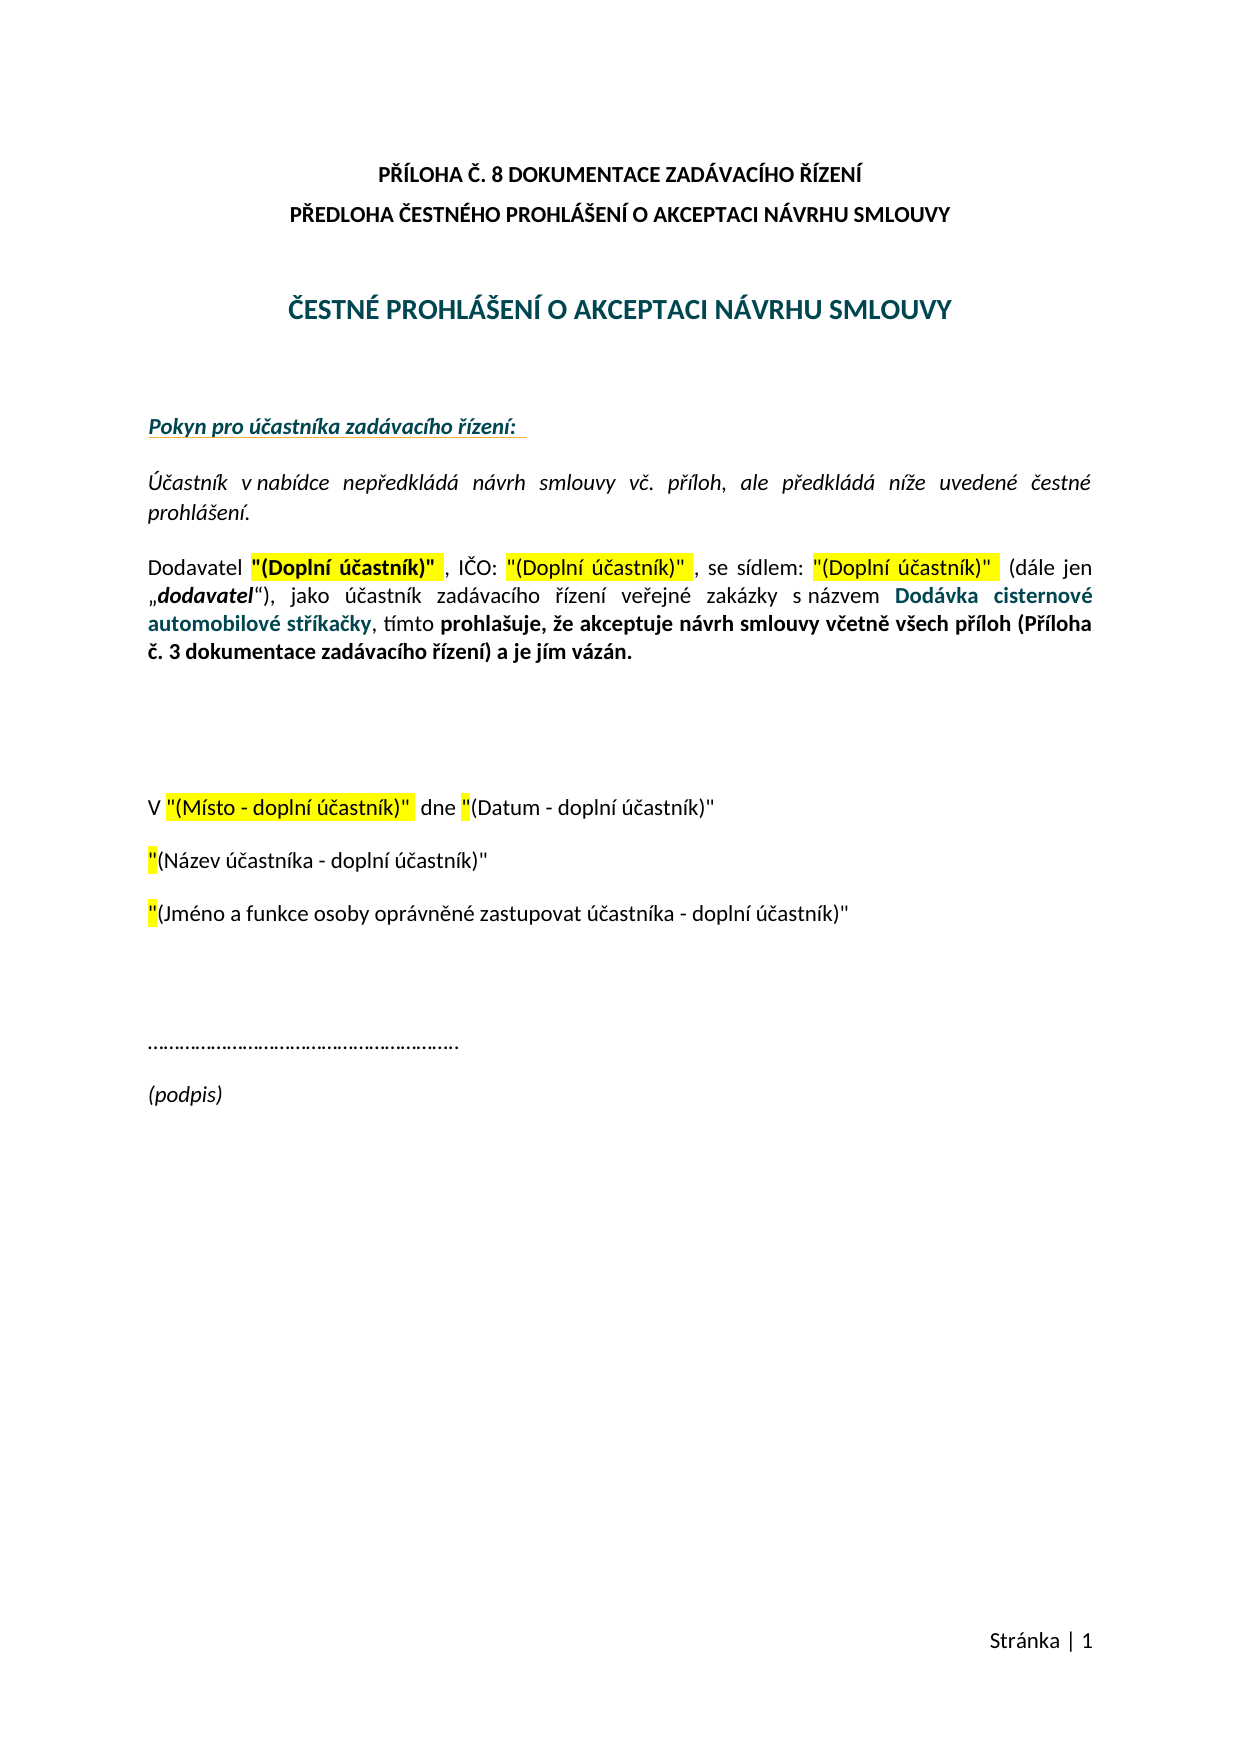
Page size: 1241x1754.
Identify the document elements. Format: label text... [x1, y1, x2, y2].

text Pokyn pro účastníka zadávacího řízení: [148, 412, 1093, 440]
text ………………………………………………….. [148, 1027, 1093, 1055]
text V dne [470, 793, 1093, 821]
text (podpis) [148, 1080, 1093, 1108]
text Účastník v nabídce nepředkládá návrh smlouvy vč. příloh, ale předkládá níže uvedené čestné prohlášení. [148, 468, 1093, 526]
text Předloha čestného prohlášení o akceptaci návrhU smlOUVY [148, 201, 1093, 229]
text V dne [415, 793, 461, 821]
text V dne [148, 793, 166, 821]
text Příloha č. 8 dokumentace zadávacího řízení [148, 160, 1093, 188]
text čestné prohlášení o akceptaci návrhU smlOUVY [148, 291, 1093, 327]
text Dodavatel , IČO: , se sídlem: (dále jen „dodavatel“), jako účastník zadávacího řízení veřejné zakázky s názvem Dodávka cisternové automobilové stříkačky, tímto prohlašuje, že akceptuje návrh smlouvy včetně všech příloh (Příloha č. 3 dokumentace zadávacího řízení) a je jím vázán. [148, 553, 1093, 665]
